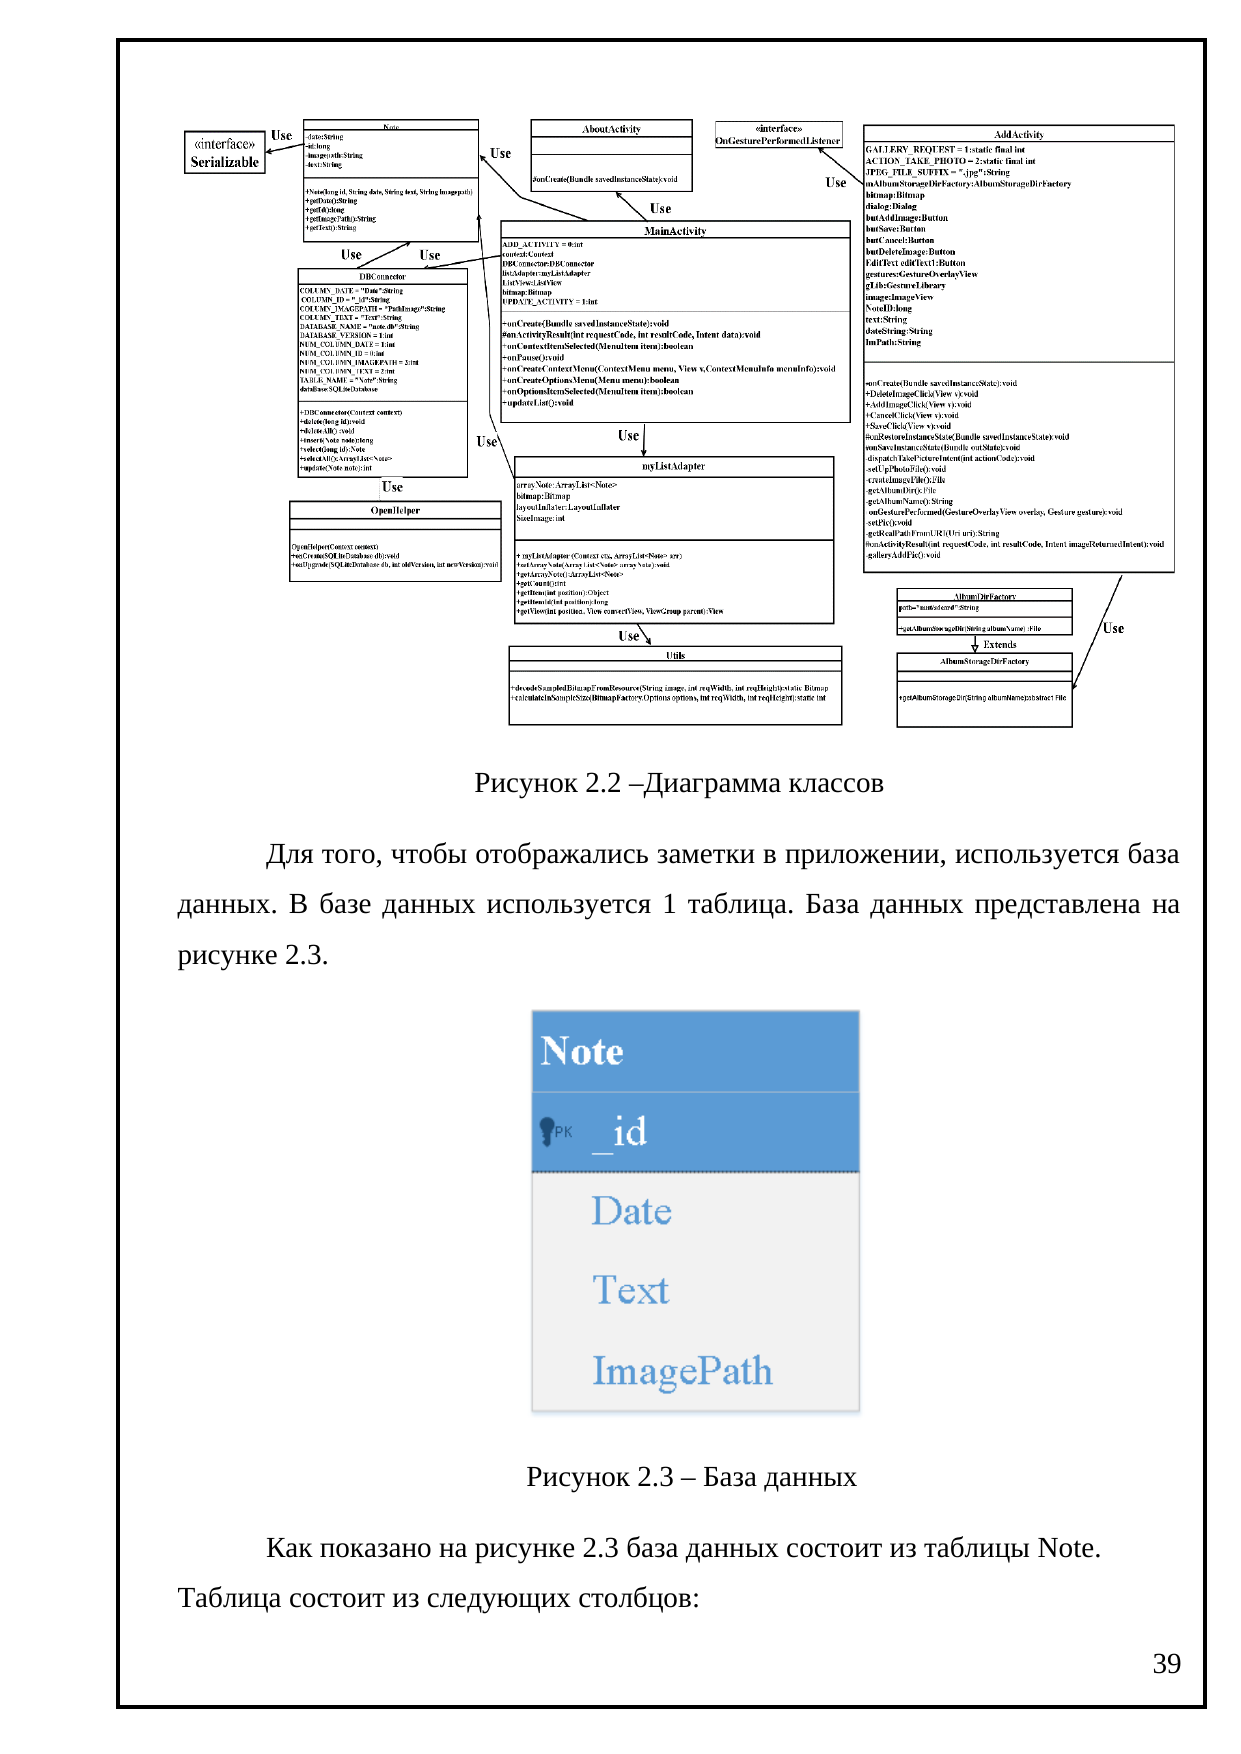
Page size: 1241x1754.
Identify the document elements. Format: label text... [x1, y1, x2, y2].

picture [517, 1008, 867, 1422]
text Как показано на рисунке 2.3 база данных состоит из таблицы Note. Таблица состоит из следующих столбцов: [177, 1530, 1181, 1614]
text Для того, чтобы отображались заметки в приложении, используется база данных. В базе данных используется 1 таблица. База данных представлена на рисунке 2.3. [177, 836, 1181, 970]
picture [183, 118, 1175, 728]
text Рисунок 2.3 – База данных [203, 1459, 1181, 1493]
text Рисунок 2.2 –Диаграмма классов [177, 765, 1181, 799]
